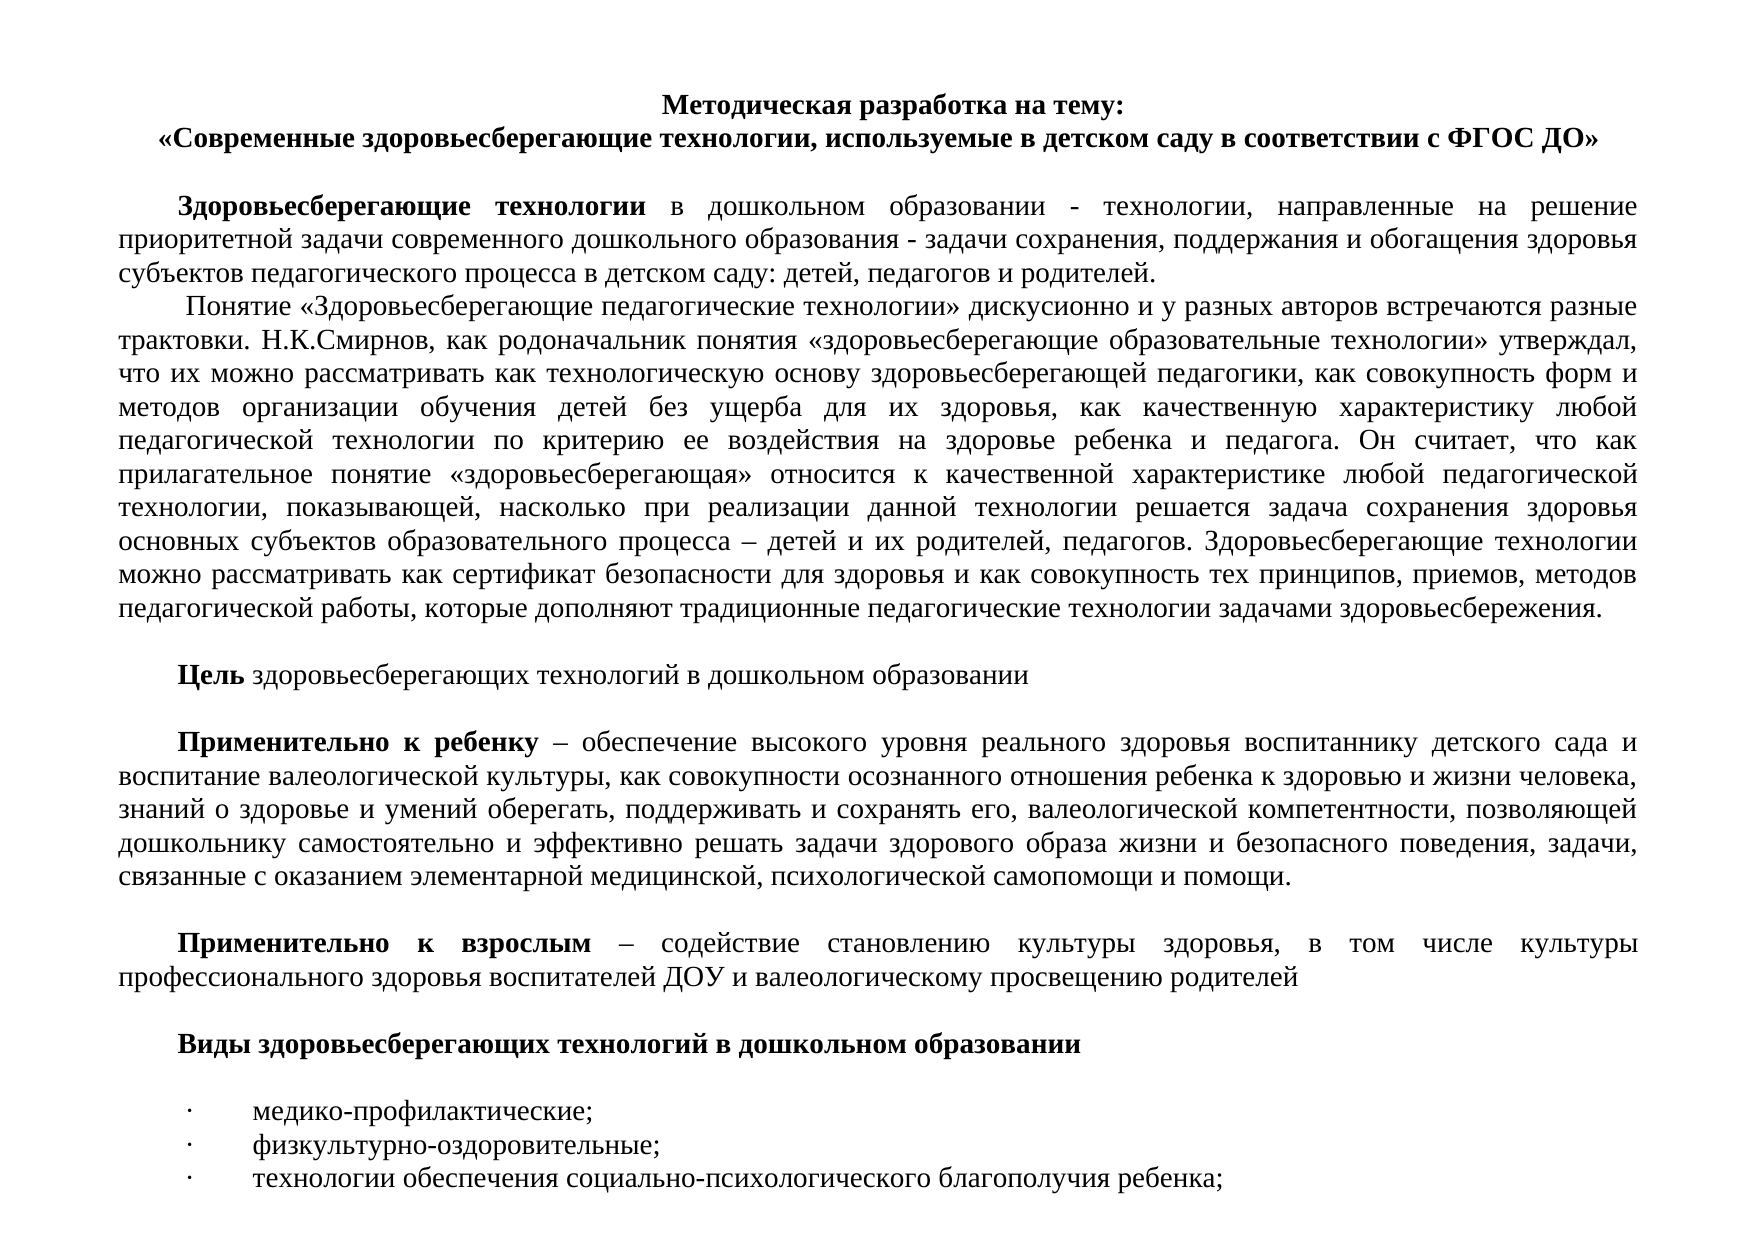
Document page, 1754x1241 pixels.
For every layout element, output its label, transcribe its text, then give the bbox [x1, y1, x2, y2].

text Методическая разработка на тему: [118, 87, 1639, 121]
text Понятие «Здоровьесберегающие педагогические технологии» дискусионно и у разных авторов встречаются разные трактовки. Н.К.Смирнов, как родоначальник понятия «здоровьесберегающие образовательные технологии» утверждал, что их можно рассматривать как технологическую основу здоровьесберегающей педагогики, как совокупность форм и методов организации обучения детей без ущерба для их здоровья, как качественную характеристику любой педагогической технологии по критерию ее воздействия на здоровье ребенка и педагога. Он считает, что как прилагательное понятие «здоровьесберегающая» относится к качественной характеристике любой педагогической технологии, показывающей, насколько при реализации данной технологии решается задача сохранения здоровья основных субъектов образовательного процесса – детей и их родителей, педагогов. Здоровьесберегающие технологии можно рассматривать как сертификат безопасности для здоровья и как совокупность тех принципов, приемов, методов педагогической работы, которые дополняют традиционные педагогические технологии задачами здоровьесбережения. [118, 288, 1639, 624]
text Виды здоровьесберегающих технологий в дошкольном образовании [118, 1026, 1639, 1060]
text · физкультурно-оздоровительные; [118, 1127, 1639, 1160]
text Цель здоровьесберегающих технологий в дошкольном образовании [118, 657, 1639, 691]
text «Современные здоровьесберегающие технологии, используемые в детском саду в соответствии с ФГОС ДО» [118, 121, 1639, 154]
text Применительно к взрослым – содействие становлению культуры здоровья, в том числе культуры профессионального здоровья воспитателей ДОУ и валеологическому просвещению родителей [118, 926, 1639, 993]
text · технологии обеспечения социально-психологического благополучия ребенка; [118, 1160, 1639, 1194]
text Здоровьесберегающие технологии в дошкольном образовании - технологии, направленные на решение приоритетной задачи современного дошкольного образования - задачи сохранения, поддержания и обогащения здоровья субъектов педагогического процесса в детском саду: детей, педагогов и родителей. [118, 188, 1639, 288]
text · медико-профилактические; [118, 1093, 1639, 1127]
text Применительно к ребенку – обеспечение высокого уровня реального здоровья воспитаннику детского сада и воспитание валеологической культуры, как совокупности осознанного отношения ребенка к здоровью и жизни человека, знаний о здоровье и умений оберегать, поддерживать и сохранять его, валеологической компетентности, позволяющей дошкольнику самостоятельно и эффективно решать задачи здорового образа жизни и безопасного поведения, задачи, связанные с оказанием элементарной медицинской, психологической самопомощи и помощи. [118, 724, 1639, 892]
